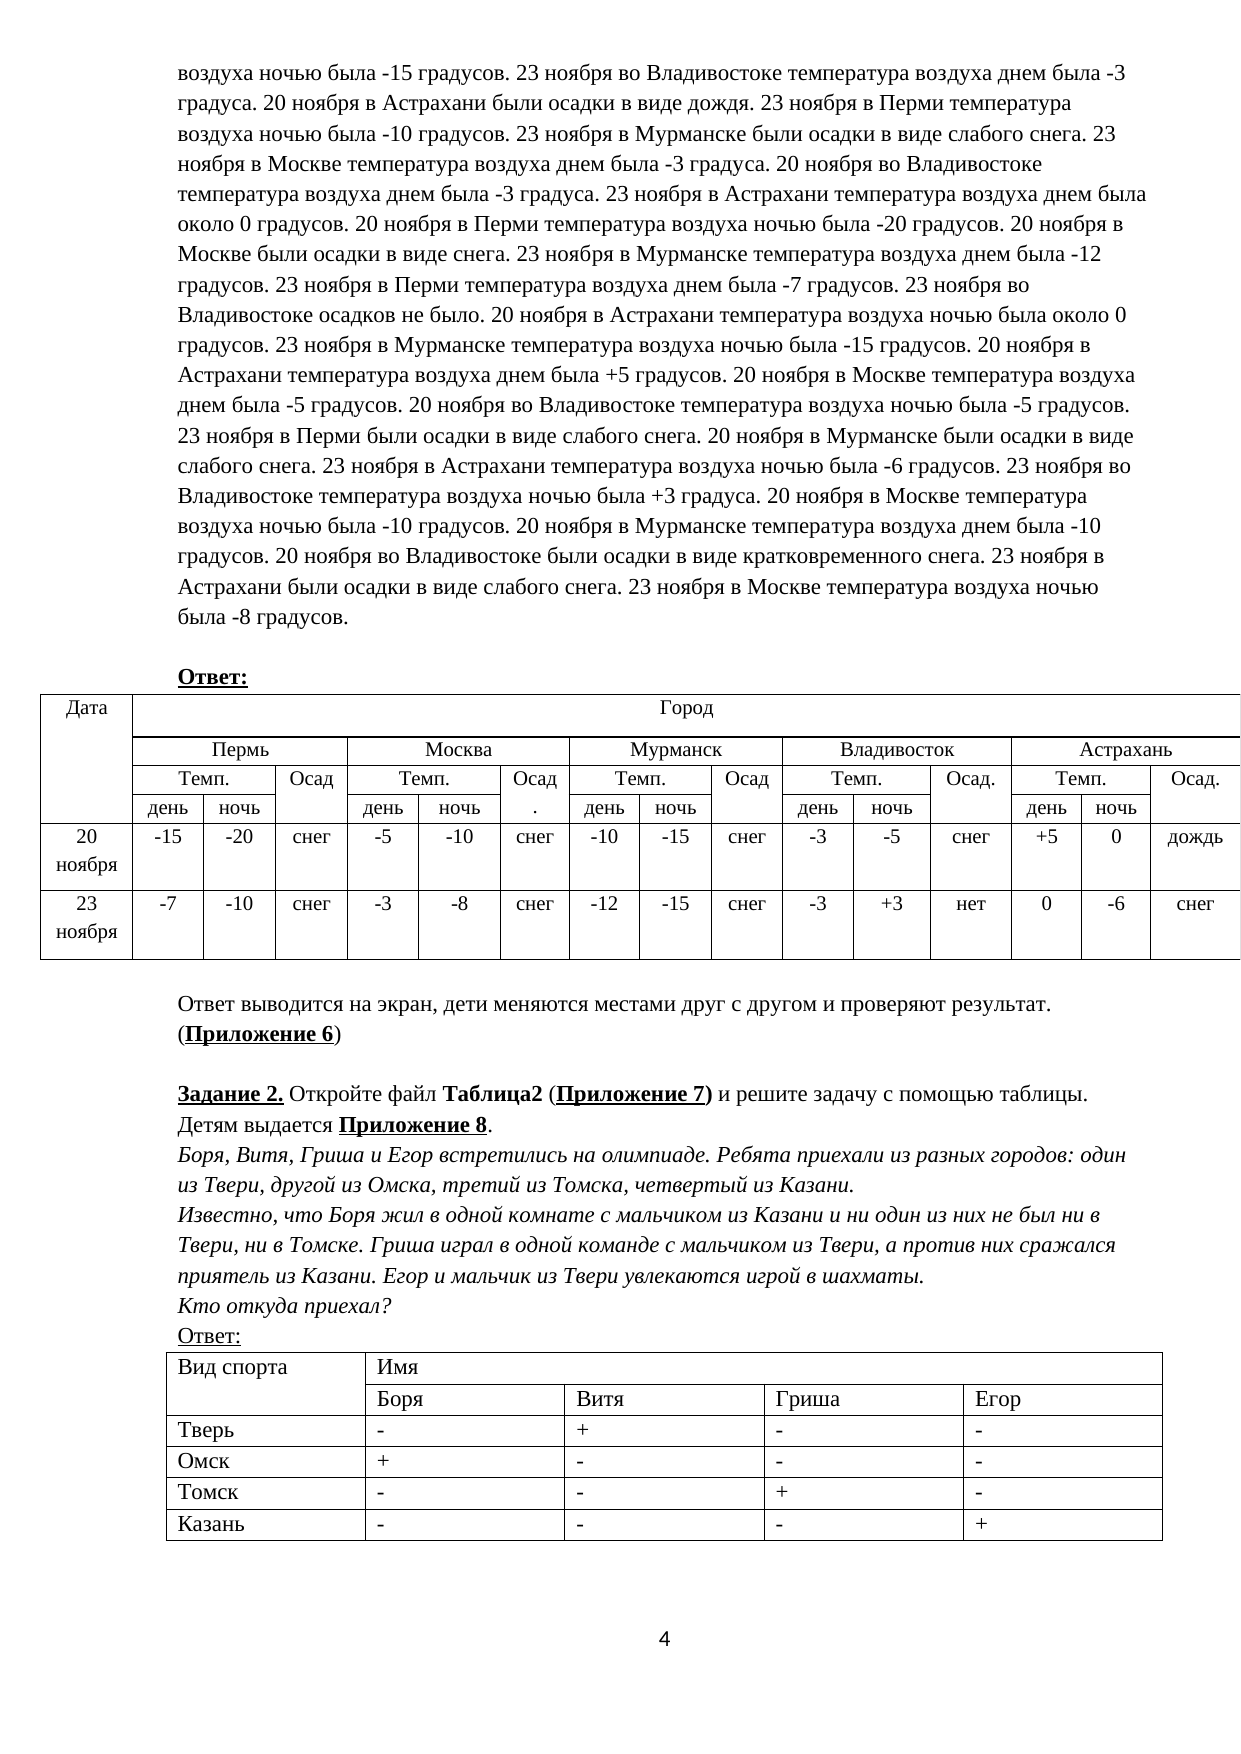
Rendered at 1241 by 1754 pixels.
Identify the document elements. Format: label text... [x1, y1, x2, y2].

table_cell - [565, 1478, 764, 1508]
table_cell день [570, 795, 639, 823]
table_cell снег [501, 891, 569, 958]
table_cell Осад. [1151, 766, 1240, 823]
table_cell - [366, 1510, 564, 1540]
table_cell Темп. [783, 766, 930, 794]
table_cell -5 [854, 824, 930, 890]
table_cell - [366, 1478, 564, 1508]
table_cell - [964, 1416, 1162, 1446]
table_cell Егор [964, 1385, 1162, 1415]
table_cell Темп. [1012, 766, 1150, 794]
table_cell снег [501, 824, 569, 890]
table_header Город [133, 695, 1240, 736]
table_cell Осад. [501, 766, 569, 823]
text Ответ выводится на экран, дети меняются местами друг с другом и проверяют результат. (Приложение 6) [177, 990, 1152, 1046]
table_cell + [366, 1447, 564, 1477]
text Кто откуда приехал? [177, 1292, 1152, 1318]
table_cell Осад. [931, 766, 1011, 823]
table_cell Астрахань [1012, 738, 1240, 765]
table_cell ночь [640, 795, 711, 823]
table_cell - [964, 1447, 1162, 1477]
table_cell Боря [366, 1385, 564, 1415]
table_cell ночь [1082, 795, 1150, 823]
table_cell - [964, 1478, 1162, 1508]
table_cell -7 [133, 891, 203, 958]
text Ответ: [177, 1322, 1152, 1348]
table_cell день [133, 795, 203, 823]
table_cell снег [931, 824, 1011, 890]
table_cell Казань [167, 1510, 365, 1540]
table_cell день [783, 795, 853, 823]
table_cell -15 [640, 824, 711, 890]
table_cell Москва [348, 738, 569, 765]
table_cell - [565, 1510, 764, 1540]
table_cell Осад [712, 766, 782, 823]
table_cell - [765, 1447, 963, 1477]
table_cell 0 [1082, 824, 1150, 890]
table_cell ночь [419, 795, 500, 823]
table_cell +3 [854, 891, 930, 958]
table_cell снег [712, 891, 782, 958]
table_cell Темп. [133, 766, 275, 794]
table_cell Осад [276, 766, 347, 823]
table_header Вид спорта [167, 1353, 365, 1415]
text Задание 2. Откройте файл Таблица2 (Приложение 7) и решите задачу с помощью таблицы. Детям выдается Приложение 8. [177, 1080, 1152, 1137]
table_cell 20 ноября [41, 824, 132, 890]
table_cell -3 [783, 891, 853, 958]
table_cell Темп. [570, 766, 711, 794]
table_cell -10 [204, 891, 275, 958]
table_cell Гриша [765, 1385, 963, 1415]
table_cell Владивосток [783, 738, 1011, 765]
text Известно, что Боря жил в одной комнате с мальчиком из Казани и ни один из них не был ни в Твери, ни в Томске. Гриша играл в одной команде с мальчиком из Твери, а против них сражался приятель из Казани. Егор и мальчик из Твери увлекаются игрой в шахматы. [177, 1201, 1152, 1288]
table_header Имя [366, 1353, 1162, 1383]
table_cell 0 [1012, 891, 1081, 958]
table_cell Витя [565, 1385, 764, 1415]
table_cell - [366, 1416, 564, 1446]
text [177, 59, 1152, 629]
table_cell ночь [854, 795, 930, 823]
table_cell Темп. [348, 766, 500, 794]
table_cell Пермь [133, 738, 347, 765]
table_cell + [765, 1478, 963, 1508]
table_cell + [964, 1510, 1162, 1540]
table_cell -8 [419, 891, 500, 958]
table_cell Тверь [167, 1416, 365, 1446]
table_cell -3 [783, 824, 853, 890]
table_cell 23 ноября [41, 891, 132, 958]
table_header Дата [41, 695, 132, 823]
table_cell Томск [167, 1478, 365, 1508]
table_cell -15 [640, 891, 711, 958]
table_cell -15 [133, 824, 203, 890]
table_cell снег [1151, 891, 1240, 958]
table_cell + [565, 1416, 764, 1446]
table_cell Омск [167, 1447, 365, 1477]
table_cell дождь [1151, 824, 1240, 890]
table_cell - [765, 1416, 963, 1446]
table_cell - [765, 1510, 963, 1540]
table_cell ночь [204, 795, 275, 823]
table_cell -5 [348, 824, 418, 890]
table_cell -10 [419, 824, 500, 890]
text Боря, Витя, Гриша и Егор встретились на олимпиаде. Ребята приехали из разных городов: один из Твери, другой из Омска, третий из Томска, четвертый из Казани. [177, 1141, 1152, 1197]
table_cell Мурманск [570, 738, 782, 765]
table_cell нет [931, 891, 1011, 958]
table_cell день [1012, 795, 1081, 823]
table_cell -6 [1082, 891, 1150, 958]
table_cell снег [276, 891, 347, 958]
table_cell -20 [204, 824, 275, 890]
table_cell -12 [570, 891, 639, 958]
table_cell снег [712, 824, 782, 890]
table_cell +5 [1012, 824, 1081, 890]
table_cell -10 [570, 824, 639, 890]
table_cell снег [276, 824, 347, 890]
text Ответ: [177, 663, 1152, 690]
table_cell день [348, 795, 418, 823]
table_cell -3 [348, 891, 418, 958]
table_cell - [565, 1447, 764, 1477]
